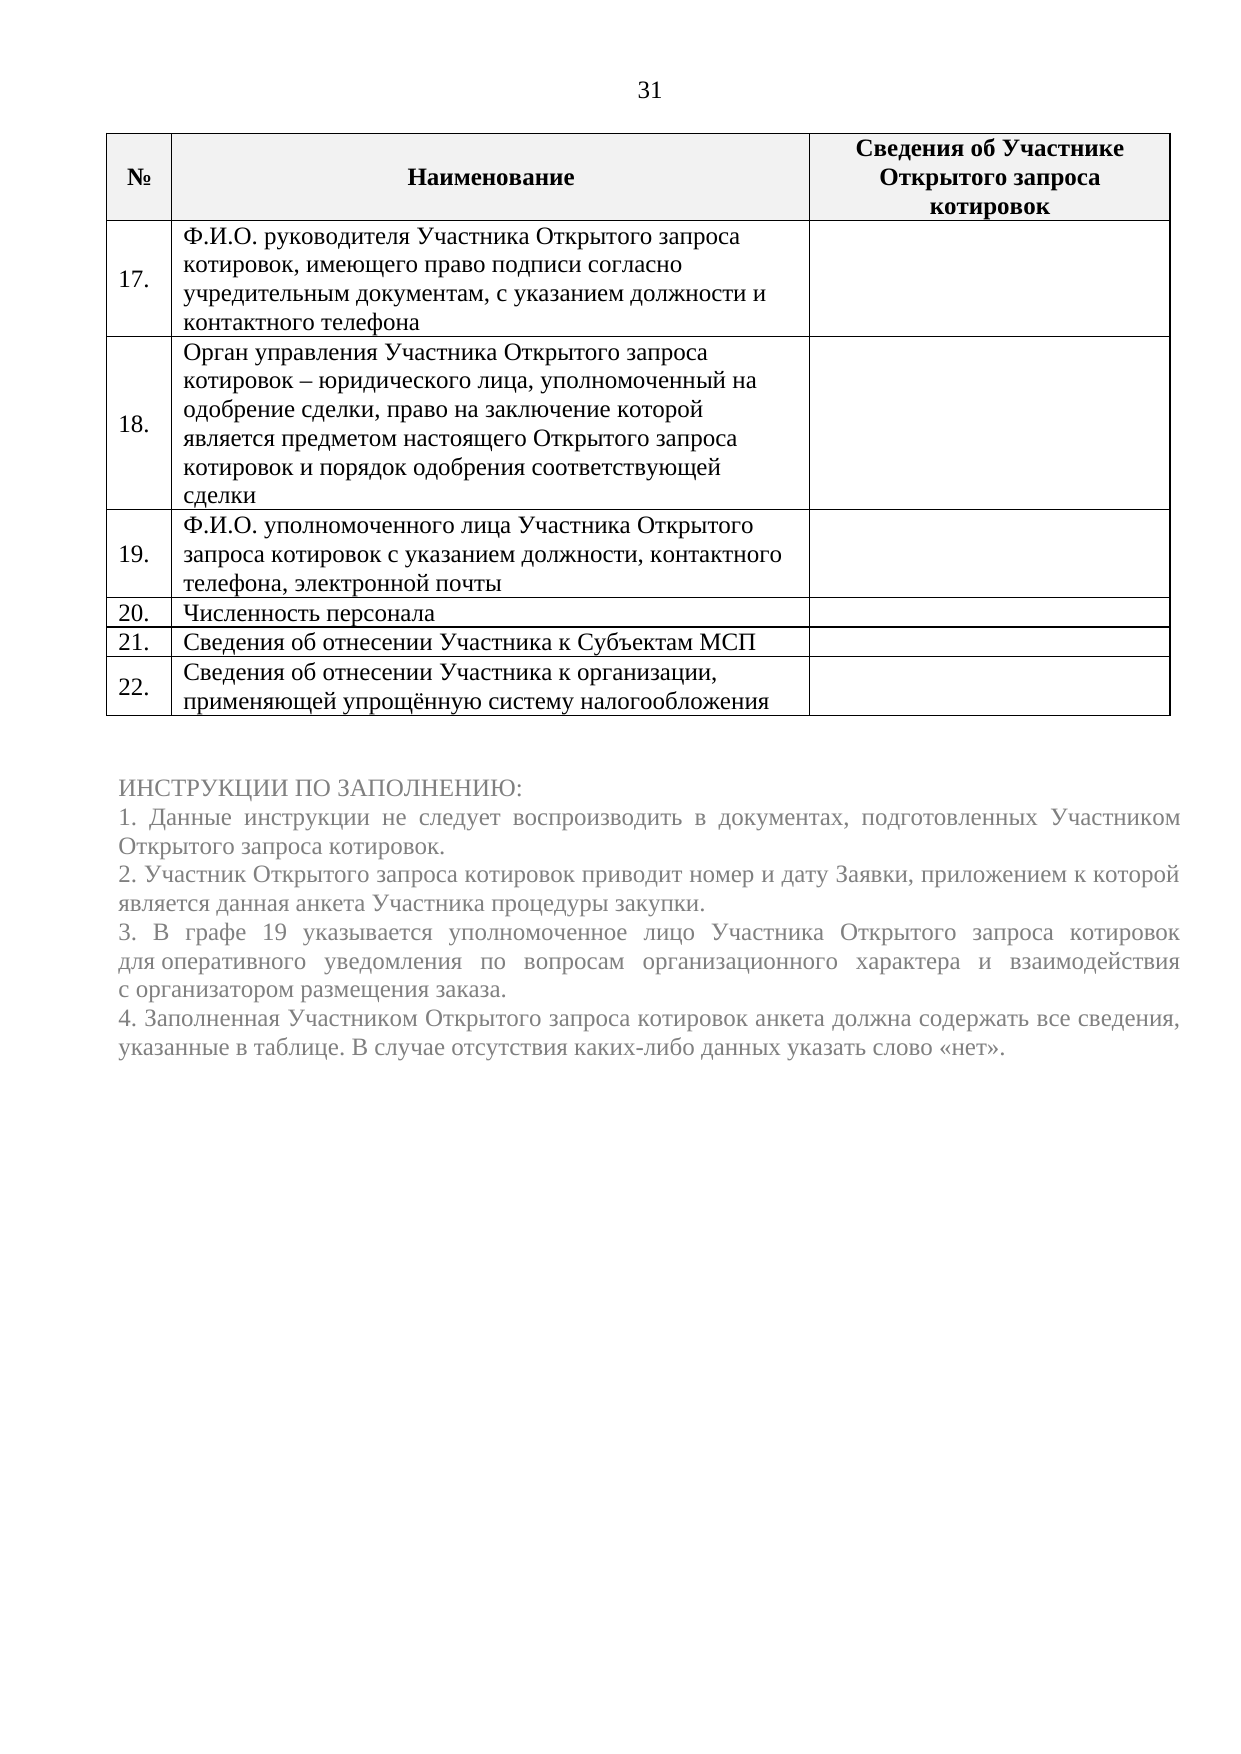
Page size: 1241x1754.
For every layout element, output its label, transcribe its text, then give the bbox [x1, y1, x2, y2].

table_cell Численность персонала [172, 598, 809, 626]
table_cell 22. [107, 657, 171, 715]
text 2. Участник Открытого запроса котировок приводит номер и дату Заявки, приложением к которой является данная анкета Участника процедуры закупки. [118, 859, 1181, 917]
table_cell [810, 510, 1169, 597]
table_cell 19. [107, 510, 171, 597]
table_cell [810, 657, 1169, 715]
text 4. Заполненная Участником Открытого запроса котировок анкета должна содержать все сведения, указанные в таблице. В случае отсутствия каких-либо данных указать слово «нет». [118, 1003, 1181, 1061]
table_cell Орган управления Участника Открытого запроса котировок – юридического лица, уполномоченный на одобрение сделки, право на заключение которой является предметом настоящего Открытого запроса котировок и порядок одобрения соответствующей сделки [172, 337, 809, 509]
table_header № [107, 134, 171, 220]
table_cell [810, 628, 1169, 656]
text 3. В графе 19 указывается уполномоченное лицо Участника Открытого запроса котировок для оперативного уведомления по вопросам организационного характера и взаимодействия с организатором размещения заказа. [118, 917, 1181, 1003]
table_cell [810, 337, 1169, 509]
text 1. Данные инструкции не следует воспроизводить в документах, подготовленных Участником Открытого запроса котировок. [118, 802, 1181, 859]
table_cell 21. [107, 628, 171, 656]
table_cell 17. [107, 221, 171, 336]
table_cell Ф.И.О. уполномоченного лица Участника Открытого запроса котировок с указанием должности, контактного телефона, электронной почты [172, 510, 809, 597]
table_cell Сведения об отнесении Участника к Субъектам МСП [172, 628, 809, 656]
table_cell [810, 221, 1169, 336]
table_cell 20. [107, 598, 171, 626]
table_cell Сведения об отнесении Участника к организации, применяющей упрощённую систему налогообложения [172, 657, 809, 715]
table_header Сведения об Участнике Открытого запроса котировок [810, 134, 1169, 220]
table_header Наименование [172, 134, 809, 220]
table_cell Ф.И.О. руководителя Участника Открытого запроса котировок, имеющего право подписи согласно учредительным документам, с указанием должности и контактного телефона [172, 221, 809, 336]
table_cell [810, 598, 1169, 626]
text ИНСТРУКЦИИ ПО ЗАПОЛНЕНИЮ: [118, 773, 1181, 802]
table_cell 18. [107, 337, 171, 509]
